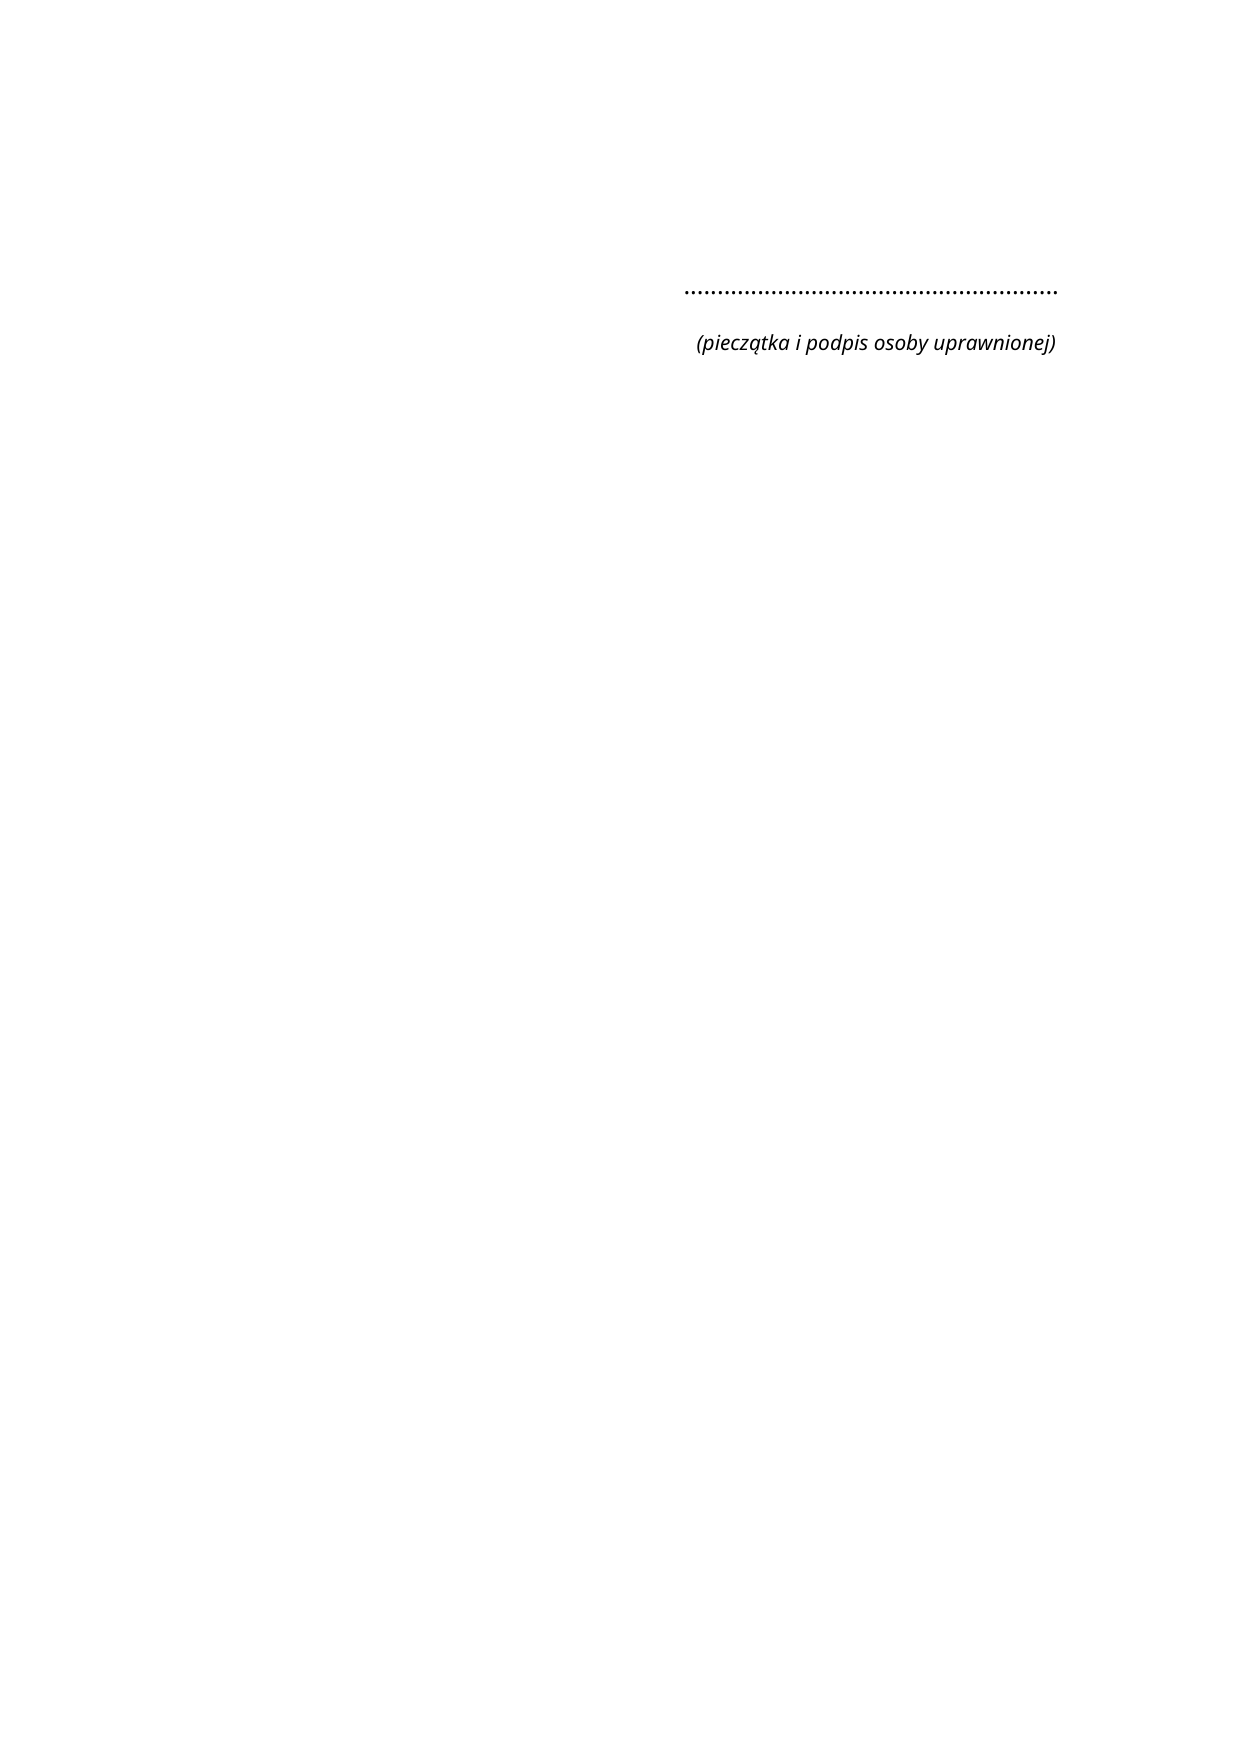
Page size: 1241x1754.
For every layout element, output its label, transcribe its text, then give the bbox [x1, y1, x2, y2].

text (pieczątka i podpis osoby uprawnionej) [664, 328, 1093, 356]
text ........................................................ [590, 268, 1093, 302]
